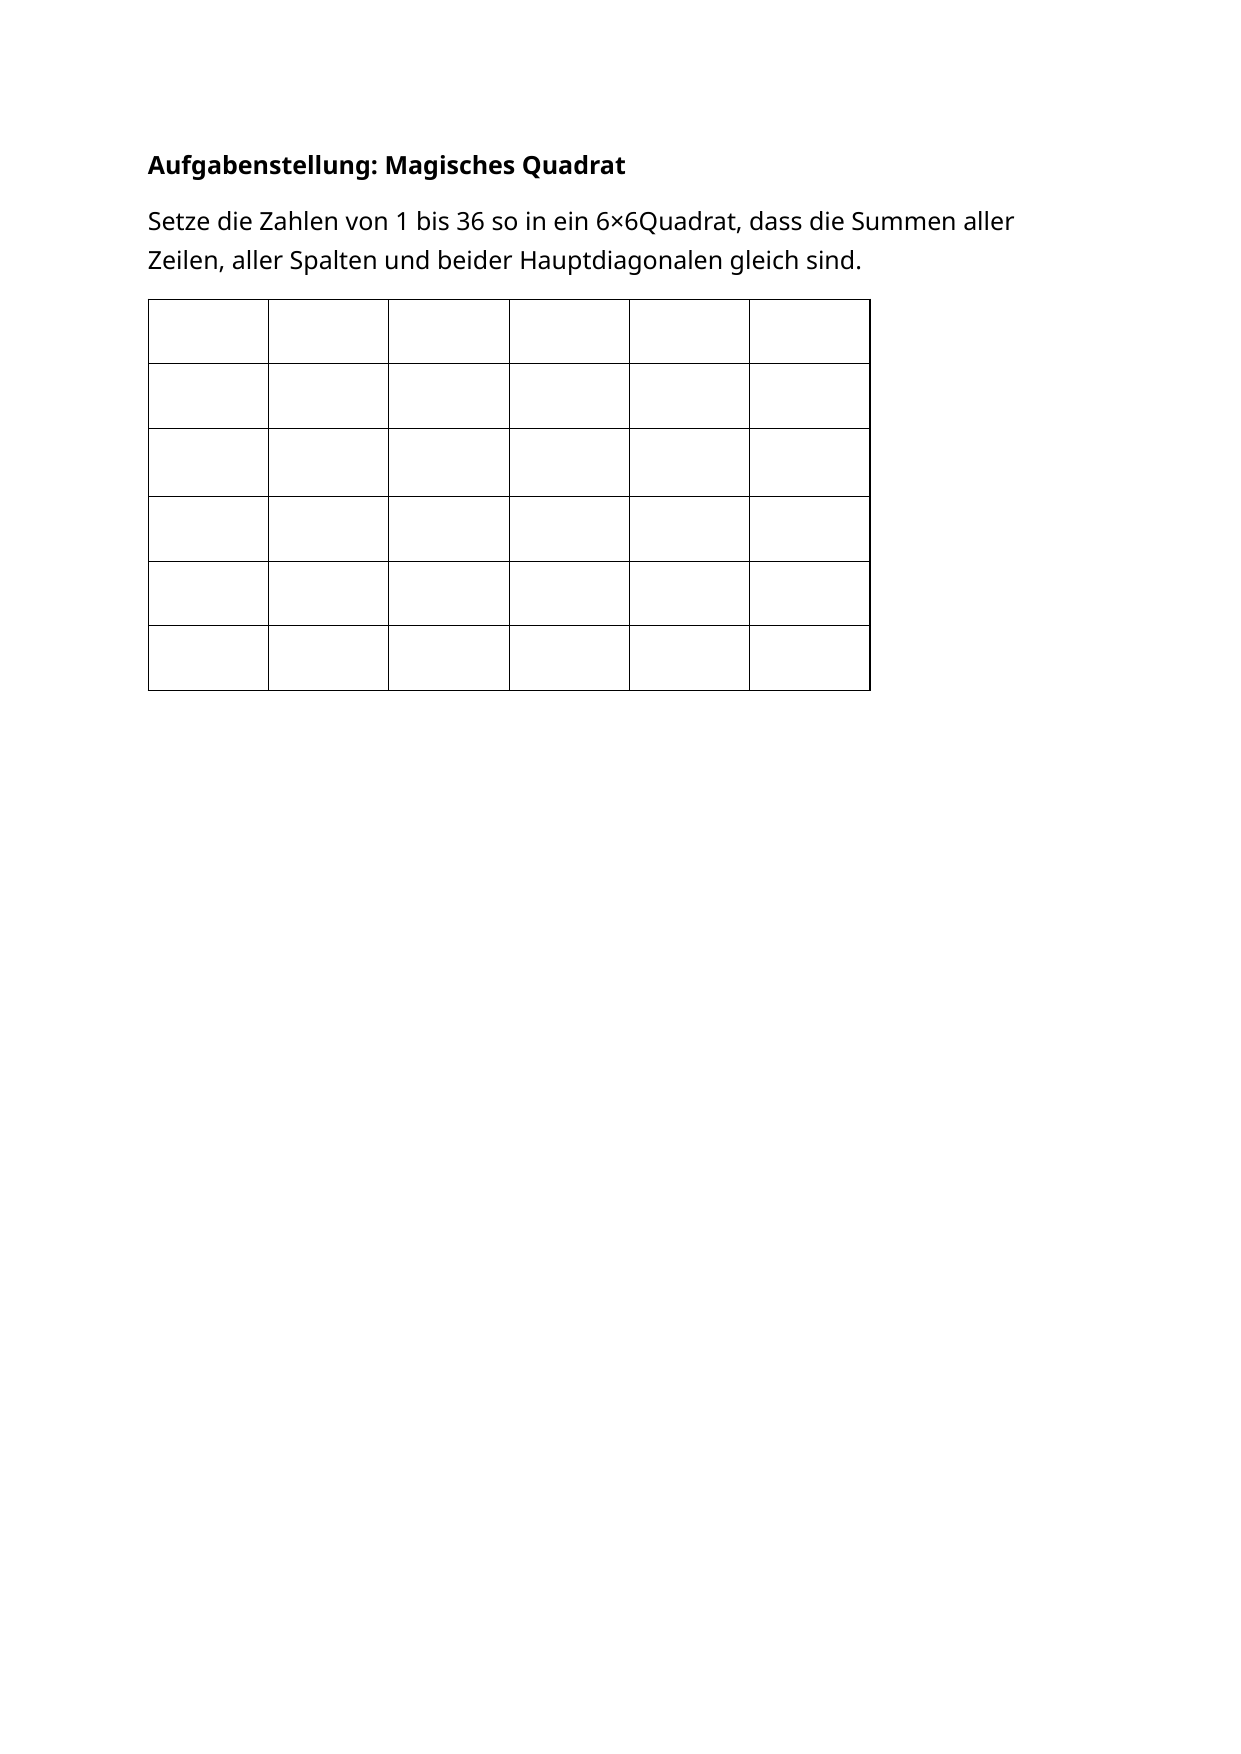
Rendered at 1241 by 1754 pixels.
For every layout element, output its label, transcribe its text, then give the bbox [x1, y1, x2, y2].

table_header [149, 300, 268, 363]
table_header [389, 300, 509, 363]
table_cell [750, 562, 869, 625]
table_cell [149, 364, 268, 428]
table_header [510, 300, 629, 363]
table_cell [510, 364, 629, 428]
table_cell [269, 562, 388, 625]
table_cell [269, 497, 388, 561]
text Setze die Zahlen von 1 bis 36 so in ein 6×6Quadrat, dass die Summen aller Zeilen, aller Spalten und beider Hauptdiagonalen gleich sind. [148, 203, 1093, 277]
table_cell [630, 626, 749, 690]
table_cell [750, 497, 869, 561]
table_cell [389, 364, 509, 428]
table_cell [269, 429, 388, 496]
table_cell [389, 429, 509, 496]
table_cell [750, 429, 869, 496]
text Aufgabenstellung: Magisches Quadrat [148, 148, 1093, 182]
table_cell [389, 626, 509, 690]
table_cell [750, 364, 869, 428]
table_cell [510, 497, 629, 561]
table_cell [389, 562, 509, 625]
table_cell [630, 562, 749, 625]
table_cell [149, 626, 268, 690]
table_cell [510, 562, 629, 625]
table_cell [269, 364, 388, 428]
table_header [269, 300, 388, 363]
table_cell [149, 497, 268, 561]
table_cell [149, 429, 268, 496]
table_cell [630, 429, 749, 496]
table_cell [630, 497, 749, 561]
table_cell [269, 626, 388, 690]
table_header [750, 300, 869, 363]
table_cell [510, 626, 629, 690]
table_cell [750, 626, 869, 690]
table_cell [149, 562, 268, 625]
table_cell [510, 429, 629, 496]
table_header [630, 300, 749, 363]
table_cell [389, 497, 509, 561]
table_cell [630, 364, 749, 428]
